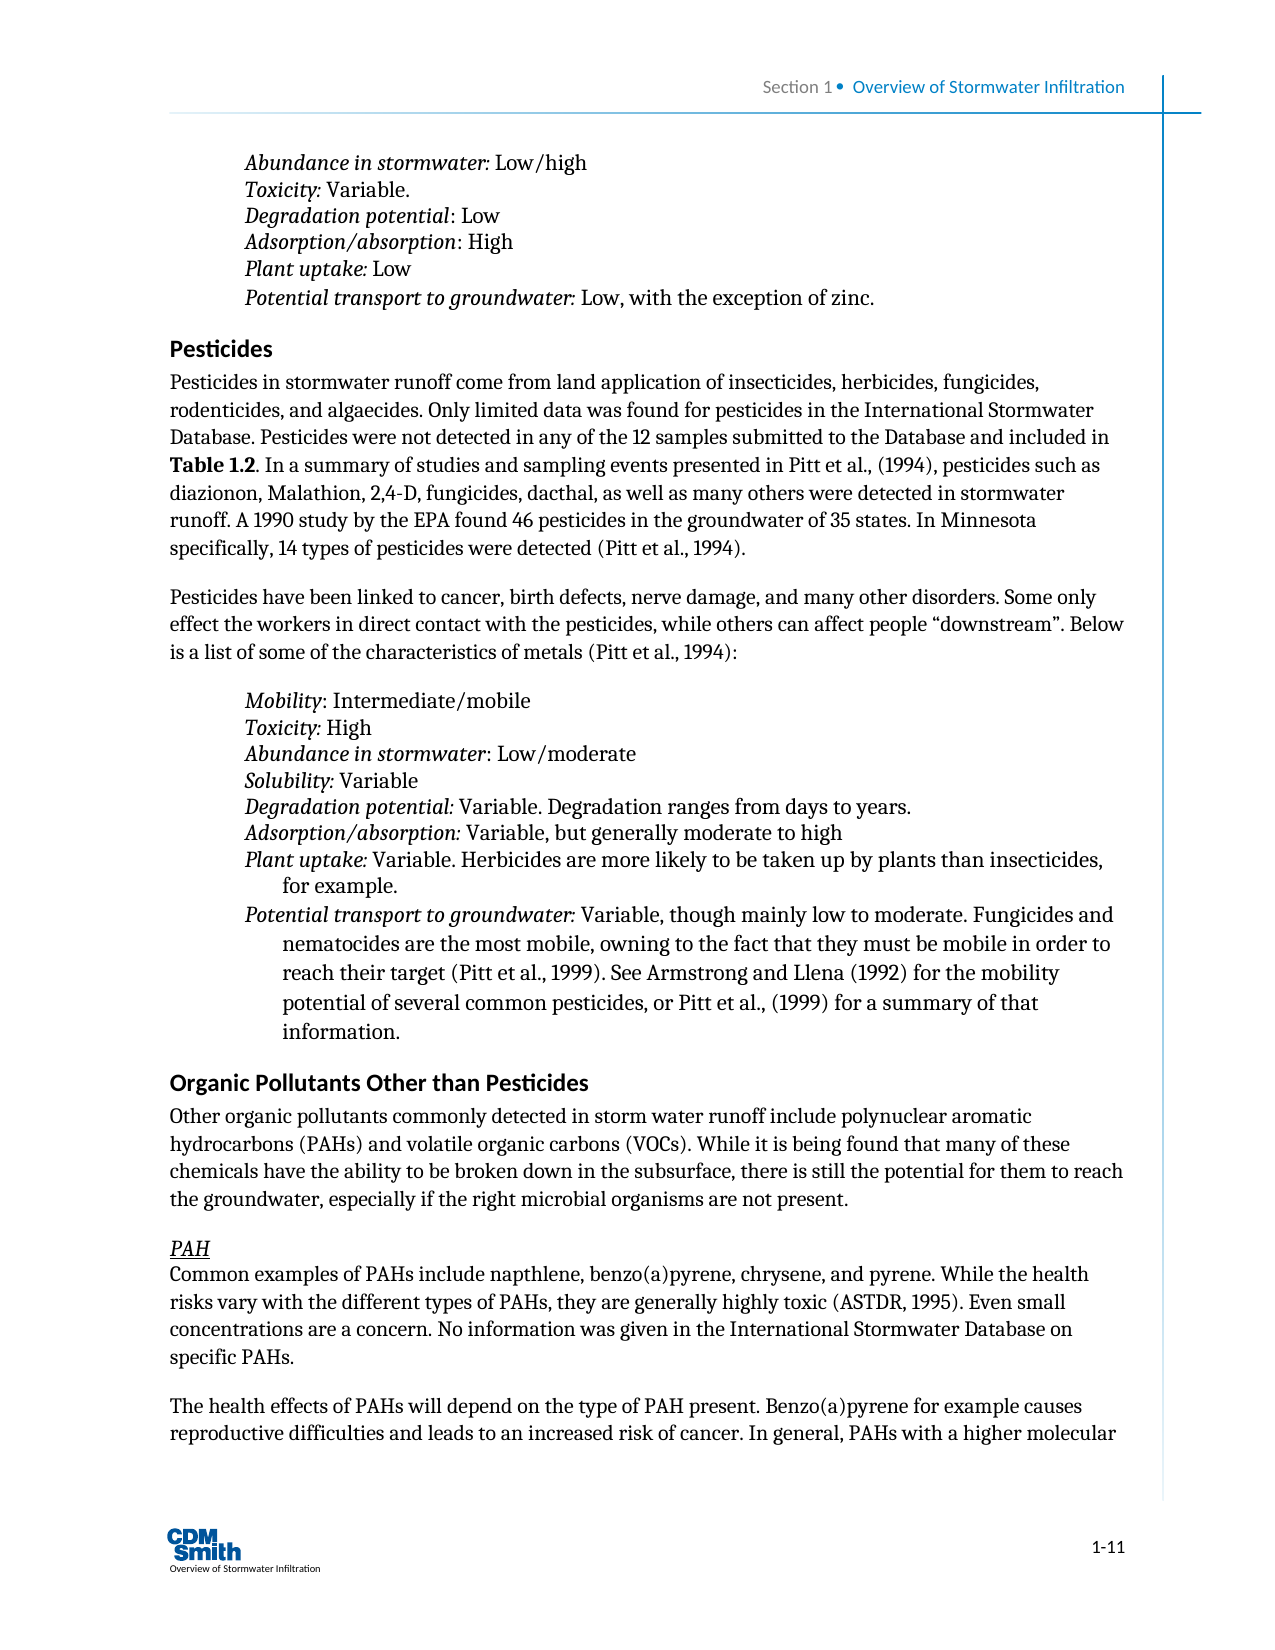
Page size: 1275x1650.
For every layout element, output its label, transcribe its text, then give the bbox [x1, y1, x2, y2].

text Plant uptake: Low [244, 255, 1125, 282]
text Abundance in stormwater: Low/moderate [244, 741, 1125, 767]
text Plant uptake: Variable. Herbicides are more likely to be taken up by plants than insecticides, for example. [244, 846, 1125, 899]
text Degradation potential: Low [244, 203, 1125, 229]
text Toxicity: Variable. [244, 176, 1125, 203]
text Potential transport to groundwater: Low, with the exception of zinc. [244, 282, 1125, 311]
subtitle Organic Pollutants Other than Pesticides [169, 1070, 1125, 1097]
text Toxicity: High [244, 715, 1125, 741]
text Pesticides have been linked to cancer, birth defects, nerve damage, and many other disorders. Some only effect the workers in direct contact with the pesticides, while others can affect people “downstream”. Below is a list of some of the characteristics of metals (Pitt et al., 1994): [169, 584, 1125, 665]
text Pesticides in stormwater runoff come from land application of insecticides, herbicides, fungicides, rodenticides, and algaecides. Only limited data was found for pesticides in the International Stormwater Database. Pesticides were not detected in any of the 12 samples submitted to the Database and included in Table 1.2. In a summary of studies and sampling events presented in Pitt et al., (1994), pesticides such as diazionon, Malathion, 2,4-D, fungicides, dacthal, as well as many others were detected in stormwater runoff. A 1990 study by the EPA found 46 pesticides in the groundwater of 35 states. In Minnesota specifically, 14 types of pesticides were detected (Pitt et al., 1994). [169, 369, 1125, 561]
text Solubility: Variable [244, 767, 1125, 794]
text Mobility: Intermediate/mobile [244, 688, 1125, 715]
text Potential transport to groundwater: Variable, though mainly low to moderate. Fungicides and nematocides are the most mobile, owning to the fact that they must be mobile in order to reach their target (Pitt et al., 1999). See Armstrong and Llena (1992) for the mobility potential of several common pesticides, or Pitt et al., (1999) for a summary of that information. [244, 899, 1125, 1045]
text Degradation potential: Variable. Degradation ranges from days to years. [244, 794, 1125, 820]
text Adsorption/absorption: Variable, but generally moderate to high [244, 820, 1125, 846]
text Abundance in stormwater: Low/high [244, 150, 1125, 176]
text PAH [169, 1235, 1125, 1262]
text Common examples of PAHs include napthlene, benzo(a)pyrene, chrysene, and pyrene. While the health risks vary with the different types of PAHs, they are generally highly toxic (ASTDR, 1995). Even small concentrations are a concern. No information was given in the International Stormwater Database on specific PAHs. [169, 1262, 1125, 1370]
text Other organic pollutants commonly detected in storm water runoff include polynuclear aromatic hydrocarbons (PAHs) and volatile organic carbons (VOCs). While it is being found that many of these chemicals have the ability to be broken down in the subsurface, there is still the potential for them to reach the groundwater, especially if the right microbial organisms are not present. [169, 1104, 1125, 1212]
subtitle Pesticides [169, 336, 1125, 363]
text Adsorption/absorption: High [244, 229, 1125, 255]
